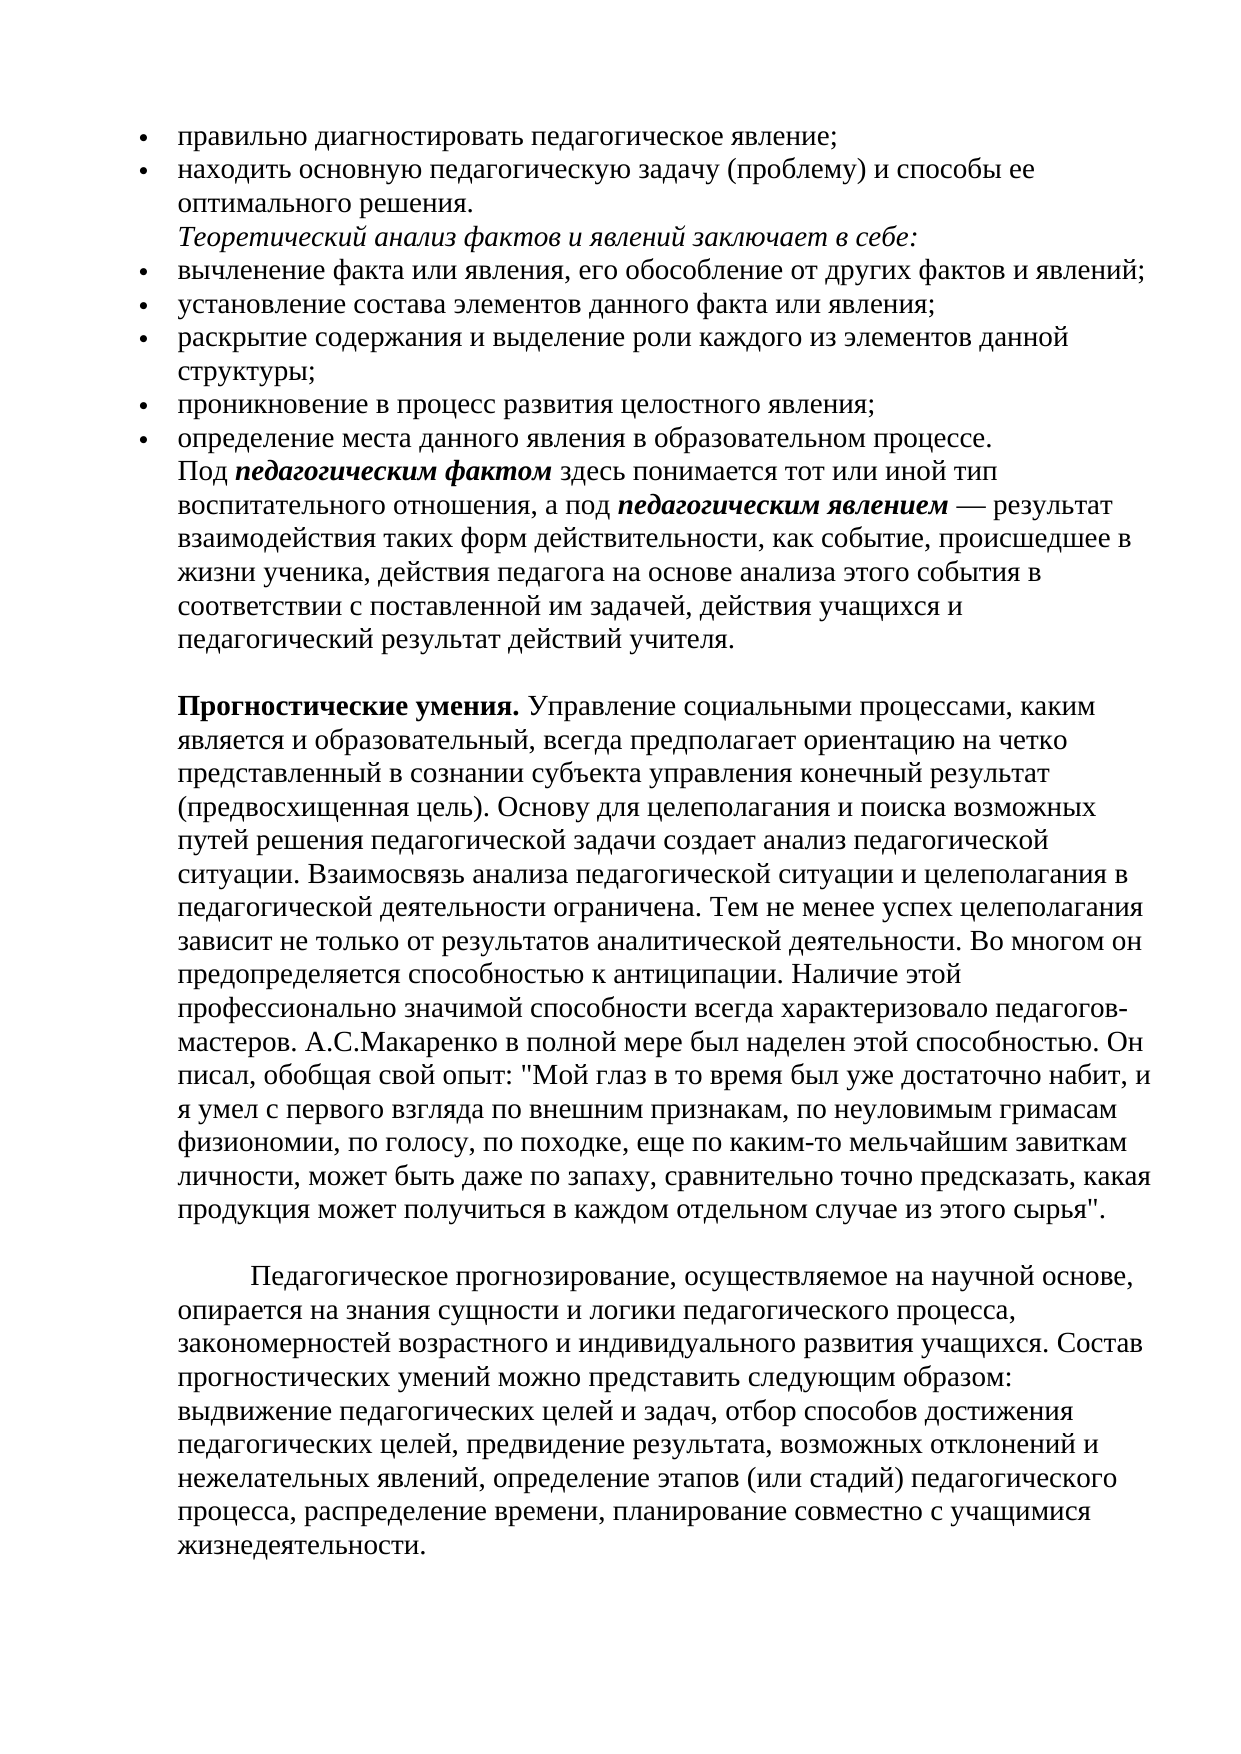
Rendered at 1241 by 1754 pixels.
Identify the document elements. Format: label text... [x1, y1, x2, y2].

text Педагогическое прогнозирование, осуществляемое на научной основе, опирается на знания сущности и логики педагогического процесса, закономерностей возрастного и индивидуального развития учащихся. Состав прогностических умений можно представить следующим образом: выдвижение педагогических целей и задач, отбор способов достижения педагогических целей, предвидение результата, возможных отклонений и нежелательных явлений, определение этапов (или стадий) педагогического процесса, распределение времени, планирование совместно с учащимися жизнедеятельности. [177, 1225, 1152, 1560]
list проникновение в процесс развития целостного явления; [140, 386, 1152, 420]
list находить основную педагогическую задачу (проблему) и способы ее оптимального решения. [140, 152, 1152, 219]
list установление состава элементов данного факта или явления; [140, 286, 1152, 319]
text Под педагогическим фактом здесь понимается тот или иной тип воспитательного отношения, а под педагогическим явлением — результат взаимодействия таких форм действительности, как событие, происшедшее в жизни ученика, действия педагога на основе анализа этого события в соответствии с поставленной им задачей, действия учащихся и педагогический результат действий учителя. [177, 453, 1152, 655]
text Теоретический анализ фактов и явлений заключает в себе: [177, 219, 1152, 252]
list раскрытие содержания и выделение роли каждого из элементов данной структуры; [140, 319, 1152, 386]
list определение места данного явления в образовательном процессе. [140, 420, 1152, 453]
list правильно диагностировать педагогическое явление; [140, 118, 1152, 152]
list вычленение факта или явления, его обособление от других фактов и явлений; [140, 252, 1152, 286]
text Прогностические умения. Управление социальными процессами, каким является и образовательный, всегда предполагает ориентацию на четко представленный в сознании субъекта управления конечный результат (предвосхищенная цель). Основу для целеполагания и поиска возможных путей решения педагогической задачи создает анализ педагогической ситуации. Взаимосвязь анализа педагогической ситуации и целеполагания в педагогической деятельности ограничена. Тем не менее успех целеполагания зависит не только от результатов аналитической деятельности. Во многом он предопределяется способностью к антиципации. Наличие этой профессионально значимой способности всегда характеризовало педагогов-мастеров. А.С.Макаренко в полной мере был наделен этой способностью. Он писал, обобщая свой опыт: "Мой глаз в то время был уже достаточно набит, и я умел с первого взгляда по внешним признакам, по неуловимым гримасам физиономии, по голосу, по походке, еще по каким-то мельчайшим завиткам личности, может быть даже по запаху, сравнительно точно предсказать, какая продукция может получиться в каждом отдельном случае из этого сырья". [177, 688, 1152, 1225]
